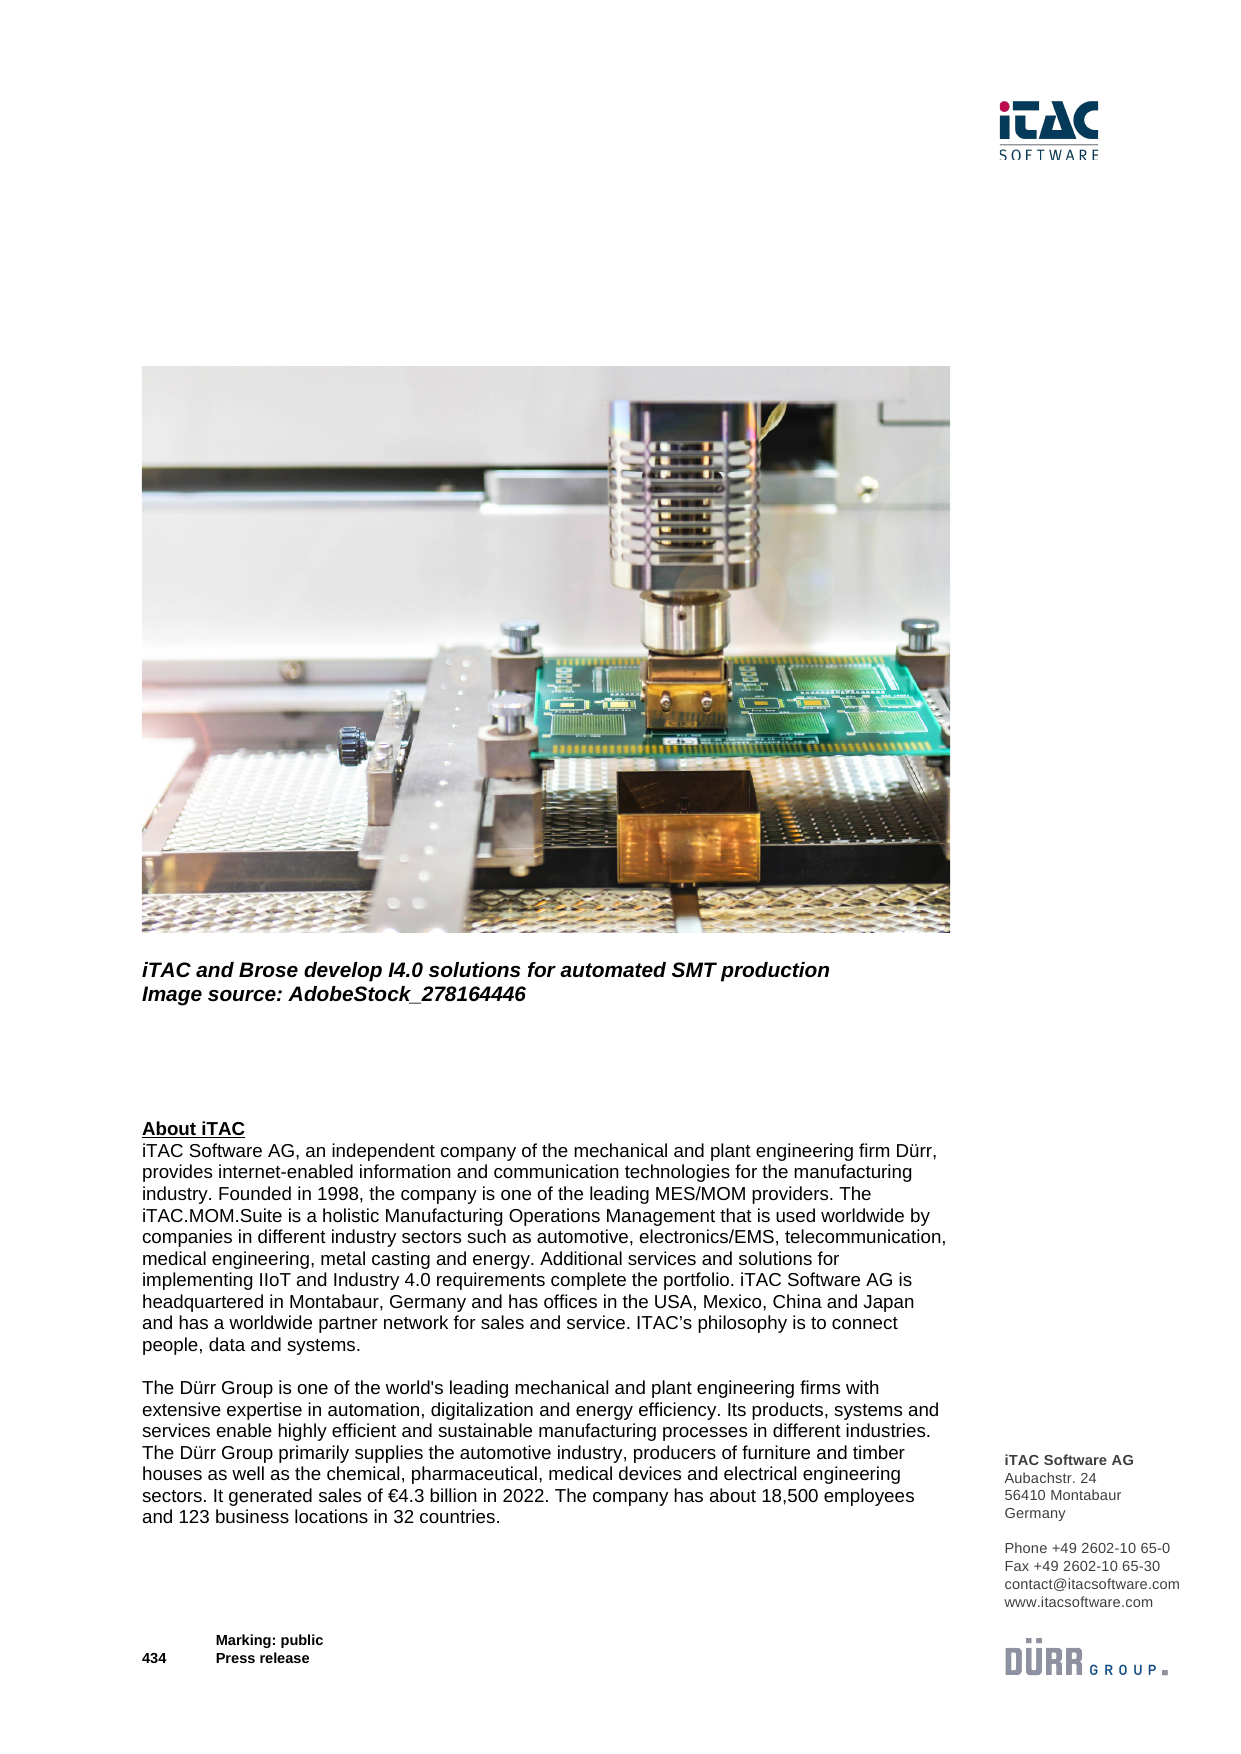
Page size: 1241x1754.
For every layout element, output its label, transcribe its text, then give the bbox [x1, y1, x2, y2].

text The Dürr Group is one of the world's leading mechanical and plant engineering firms with extensive expertise in automation, digitalization and energy efficiency. Its products, systems and services enable highly efficient and sustainable manufacturing processes in different industries. The Dürr Group primarily supplies the automotive industry, producers of furniture and timber houses as well as the chemical, pharmaceutical, medical devices and electrical engineering sectors. It generated sales of €4.3 billion in 2022. The company has about 18,500 employees and 123 business locations in 32 countries. [142, 1377, 951, 1528]
text iTAC and Brose develop I4.0 solutions for automated SMT production [142, 958, 951, 982]
text Image source: AdobeStock_278164446 [142, 982, 951, 1006]
text iTAC Software AG, an independent company of the mechanical and plant engineering firm Dürr, provides internet-enabled information and communication technologies for the manufacturing industry. Founded in 1998, the company is one of the leading MES/MOM providers. The iTAC.MOM.Suite is a holistic Manufacturing Operations Management that is used worldwide by companies in different industry sectors such as automotive, electronics/EMS, telecommunication, medical engineering, metal casting and energy. Additional services and solutions for implementing IIoT and Industry 4.0 requirements complete the portfolio. iTAC Software AG is headquartered in Montabaur, Germany and has offices in the USA, Mexico, China and Japan and has a worldwide partner network for sales and service. ITAC’s philosophy is to connect people, data and systems. [142, 1140, 951, 1355]
picture [141, 366, 951, 933]
text About iTAC [142, 1118, 951, 1140]
